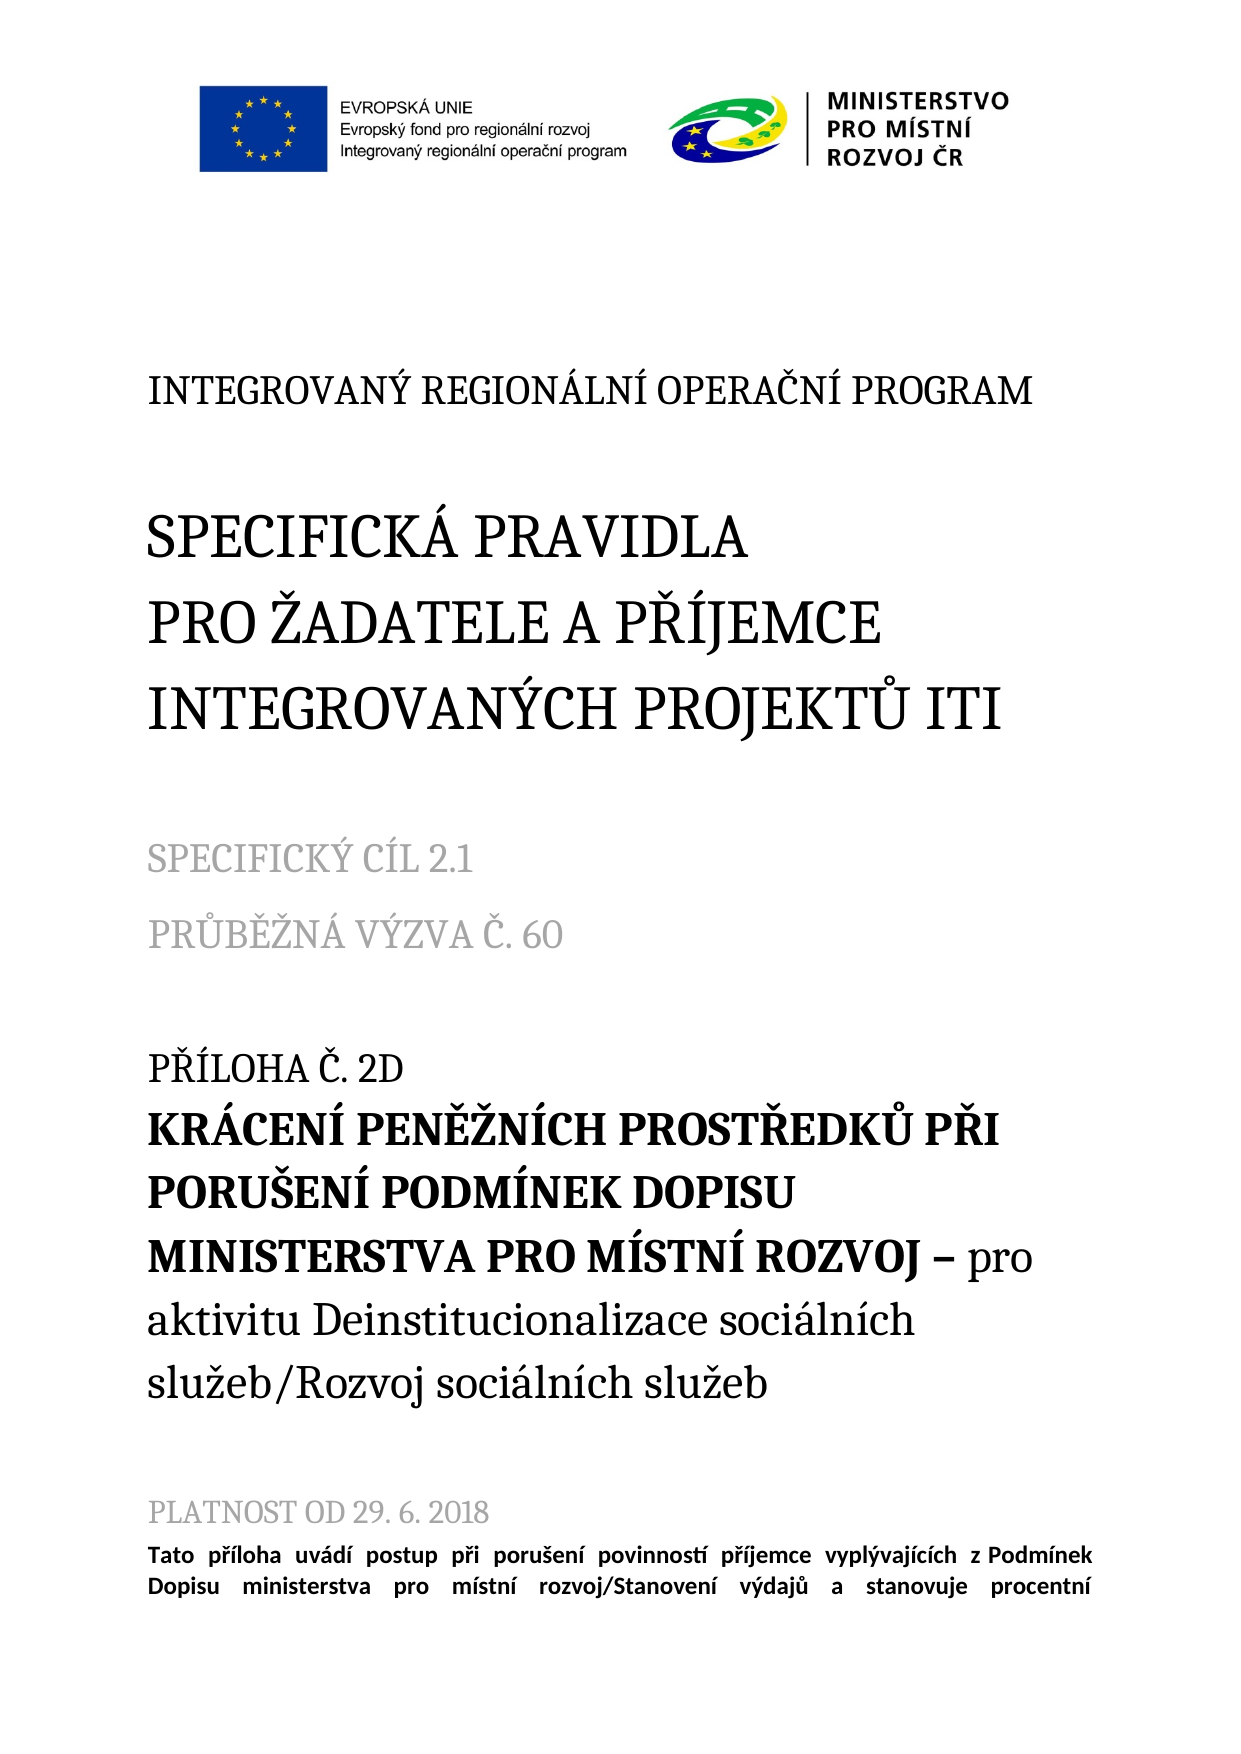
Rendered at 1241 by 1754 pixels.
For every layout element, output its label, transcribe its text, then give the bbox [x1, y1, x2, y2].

text PLATNOST OD 29. 6. 2018 [148, 1494, 1092, 1532]
text PRŮBĚŽNÁ výzva č. 60 [148, 911, 1092, 959]
text PRO ŽADATELE A PŘÍJEMCE integrovaných projektŮ ITI [148, 587, 1092, 745]
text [148, 1539, 1092, 1601]
picture [171, 56, 1036, 200]
text SPECIFICKÁ PRAVIDLA [148, 501, 1092, 573]
text SPECIFICKÝ CÍL 2.1 [148, 835, 1092, 883]
text krácení penĚžních prostředků při porušení podmínek dopisu ministerstva pro místní rozvoj – pro aktivitu Deinstitucionalizace sociálních služeb/Rozvoj sociálních služeb [148, 1102, 1092, 1411]
text INTEGROVANÝ REGIONÁLNÍ OPERAČNÍ PROGRAM [148, 367, 1092, 415]
text PŘÍLOHA Č. 2D [148, 1045, 1092, 1093]
